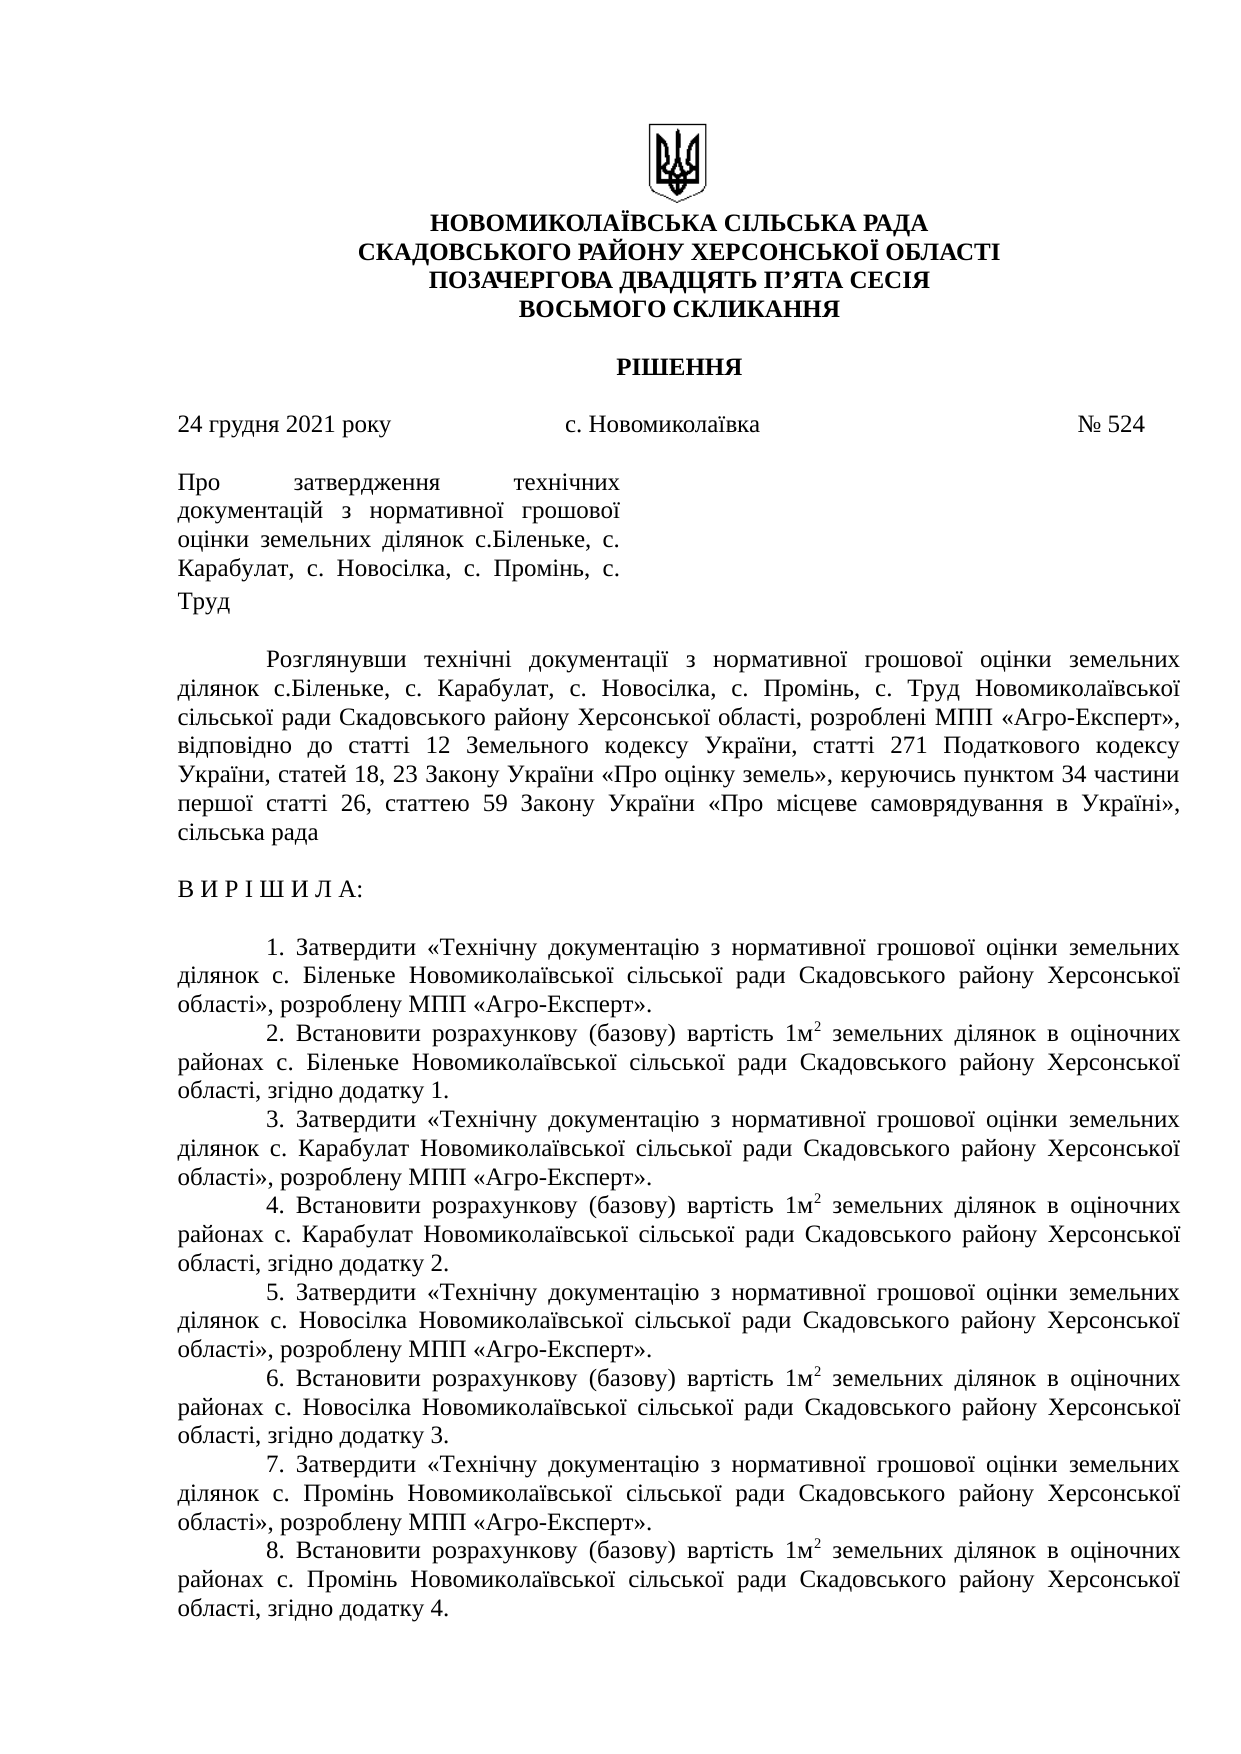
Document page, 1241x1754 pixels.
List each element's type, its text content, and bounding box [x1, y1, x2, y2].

text СКАДОВСЬКОГО РАЙОНУ ХЕРСОНСЬКОЇ ОБЛАСТІ [177, 237, 1181, 266]
text В И Р І Ш И Л А: [177, 874, 1181, 903]
text 3. Затвердити «Технічну документацію з нормативної грошової оцінки земельних ділянок с. Карабулат Новомиколаївської сільської ради Скадовського району Херсонської області», розроблену МПП «Агро-Експерт». [177, 1104, 1181, 1190]
text 4. Встановити розрахункову (базову) вартість 1м2 земельних ділянок в оціночних районах с. Карабулат Новомиколаївської сільської ради Скадовського району Херсонської області, згідно додатку 2. [177, 1190, 1181, 1277]
text 1. Затвердити «Технічну документацію з нормативної грошової оцінки земельних ділянок с. Біленьке Новомиколаївської сільської ради Скадовського району Херсонської області», розроблену МПП «Агро-Експерт». [177, 932, 1181, 1018]
text 8. Встановити розрахункову (базову) вартість 1м2 земельних ділянок в оціночних районах с. Промінь Новомиколаївської сільської ради Скадовського району Херсонської області, згідно додатку 4. [177, 1535, 1181, 1622]
text 7. Затвердити «Технічну документацію з нормативної грошової оцінки земельних ділянок с. Промінь Новомиколаївської сільської ради Скадовського району Херсонської області», розроблену МПП «Агро-Експерт». [177, 1449, 1181, 1535]
text Про затвердження технічних документацій з нормативної грошової оцінки земельних ділянок с.Біленьке, с. Карабулат, с. Новосілка, с. Промінь, с. Труд [177, 467, 620, 615]
text 24 грудня 2021 року с. Новомиколаївка № 524 [177, 409, 1181, 438]
text РІШЕННЯ [177, 352, 1181, 381]
text ВОСЬМОГО СКЛИКАННЯ [177, 294, 1181, 323]
text 5. Затвердити «Технічну документацію з нормативної грошової оцінки земельних ділянок с. Новосілка Новомиколаївської сільської ради Скадовського району Херсонської області», розроблену МПП «Агро-Експерт». [177, 1277, 1181, 1363]
text НОВОМИКОЛАЇВСЬКА СІЛЬСЬКА РАДА [177, 208, 1181, 237]
text 2. Встановити розрахункову (базову) вартість 1м2 земельних ділянок в оціночних районах с. Біленьке Новомиколаївської сільської ради Скадовського району Херсонської області, згідно додатку 1. [177, 1018, 1181, 1104]
text Розглянувши технічні документації з нормативної грошової оцінки земельних ділянок с.Біленьке, с. Карабулат, с. Новосілка, с. Промінь, с. Труд Новомиколаївської сільської ради Скадовського району Херсонської області, розроблені МПП «Агро-Експерт», відповідно до статті 12 Земельного кодексу України, статті 271 Податкового кодексу України, статей 18, 23 Закону України «Про оцінку земель», керуючись пунктом 34 частини першої статті 26, статтею 59 Закону України «Про місцеве самоврядування в Україні», сільська рада [177, 644, 1181, 845]
text ПОЗАЧЕРГОВА ДВАДЦЯТЬ П’ЯТА СЕСІЯ [177, 266, 1181, 294]
text 6. Встановити розрахункову (базову) вартість 1м2 земельних ділянок в оціночних районах с. Новосілка Новомиколаївської сільської ради Скадовського району Херсонської області, згідно додатку 3. [177, 1363, 1181, 1449]
